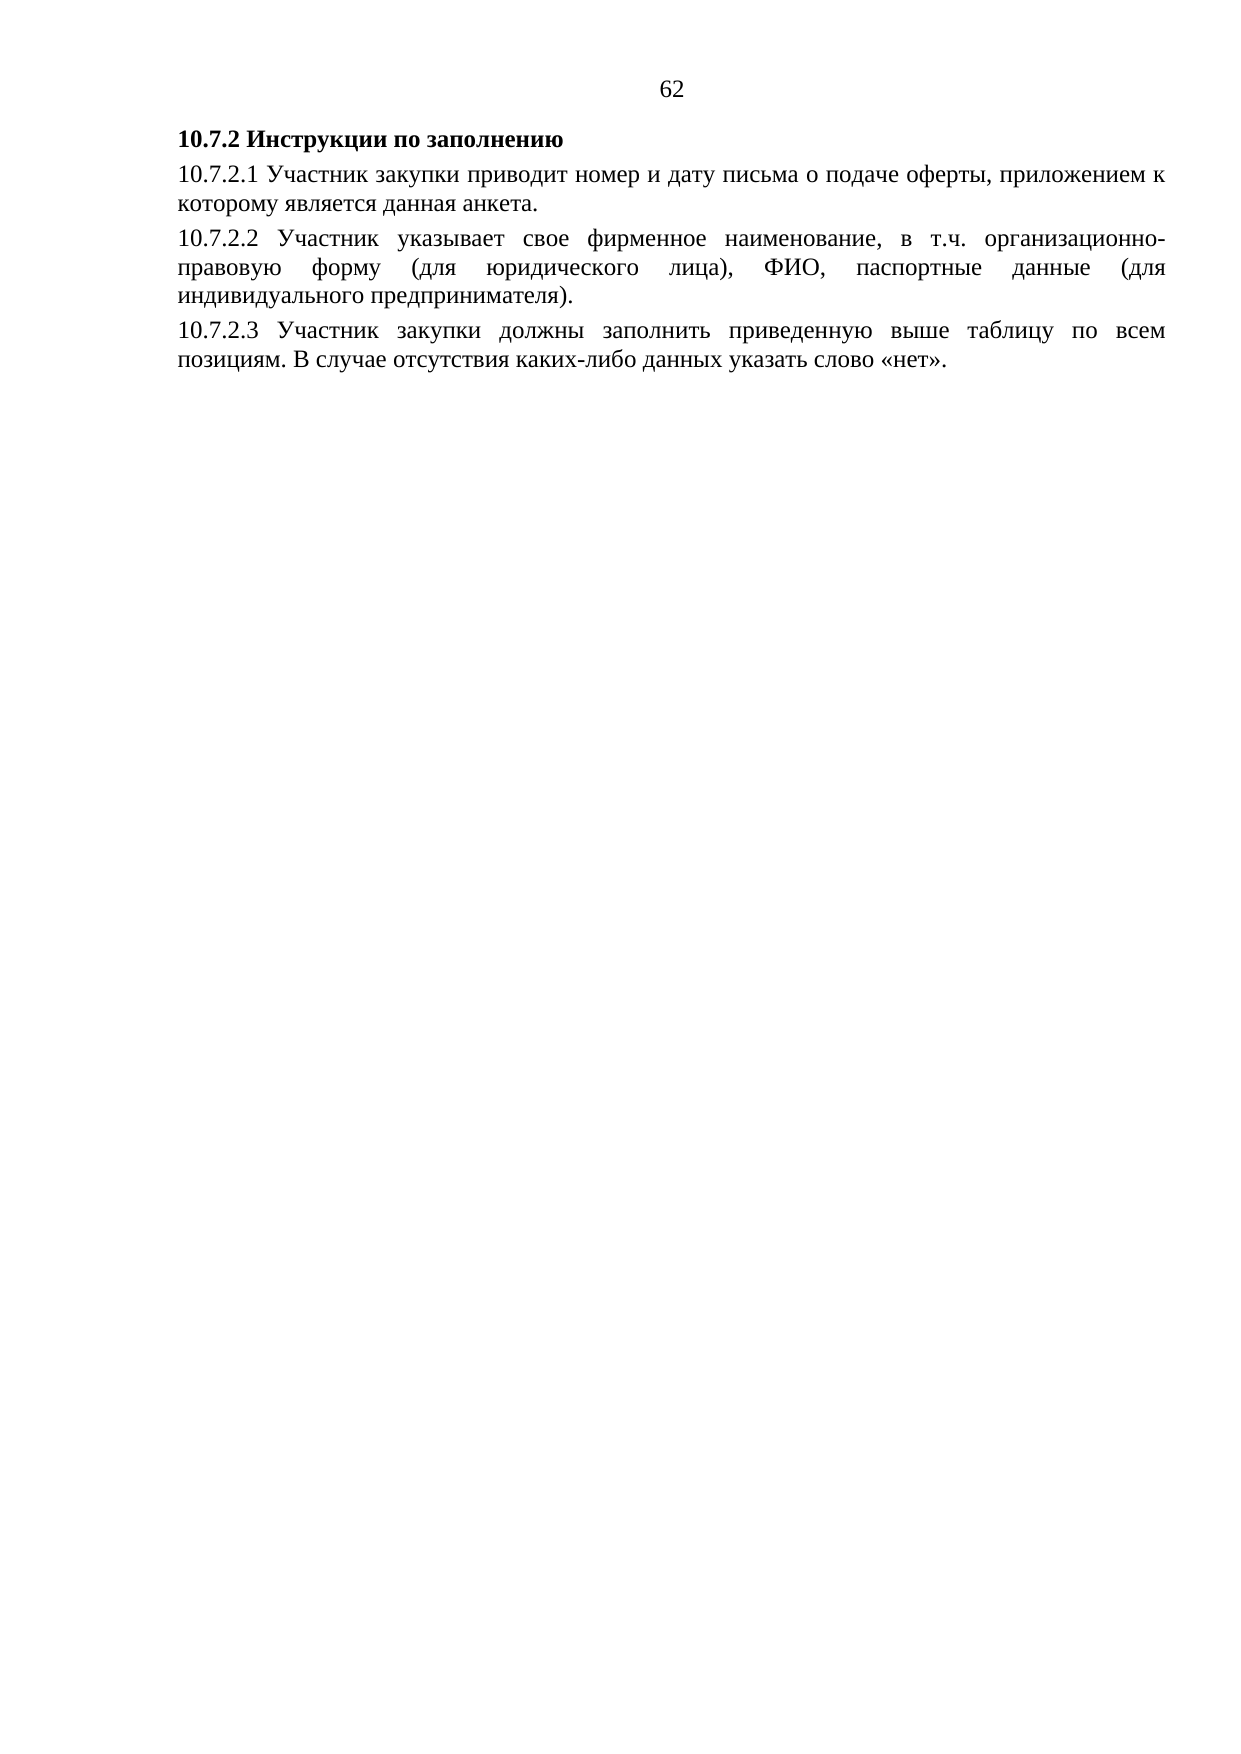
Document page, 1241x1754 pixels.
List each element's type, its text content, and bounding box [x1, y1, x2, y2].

text 10.7.2.1 Участник закупки приводит номер и дату письма о подаче оферты, приложением к которому является данная анкета. [177, 159, 1167, 217]
text 10.7.2.2 Участник указывает свое фирменное наименование, в т.ч. организационно-правовую форму (для юридического лица), ФИО, паспортные данные (для индивидуального предпринимателя). [177, 223, 1167, 309]
text 10.7.2.3 Участник закупки должны заполнить приведенную выше таблицу по всем позициям. В случае отсутствия каких-либо данных указать слово «нет». [177, 316, 1167, 373]
text 10.7.2 Инструкции по заполнению [177, 124, 1167, 153]
